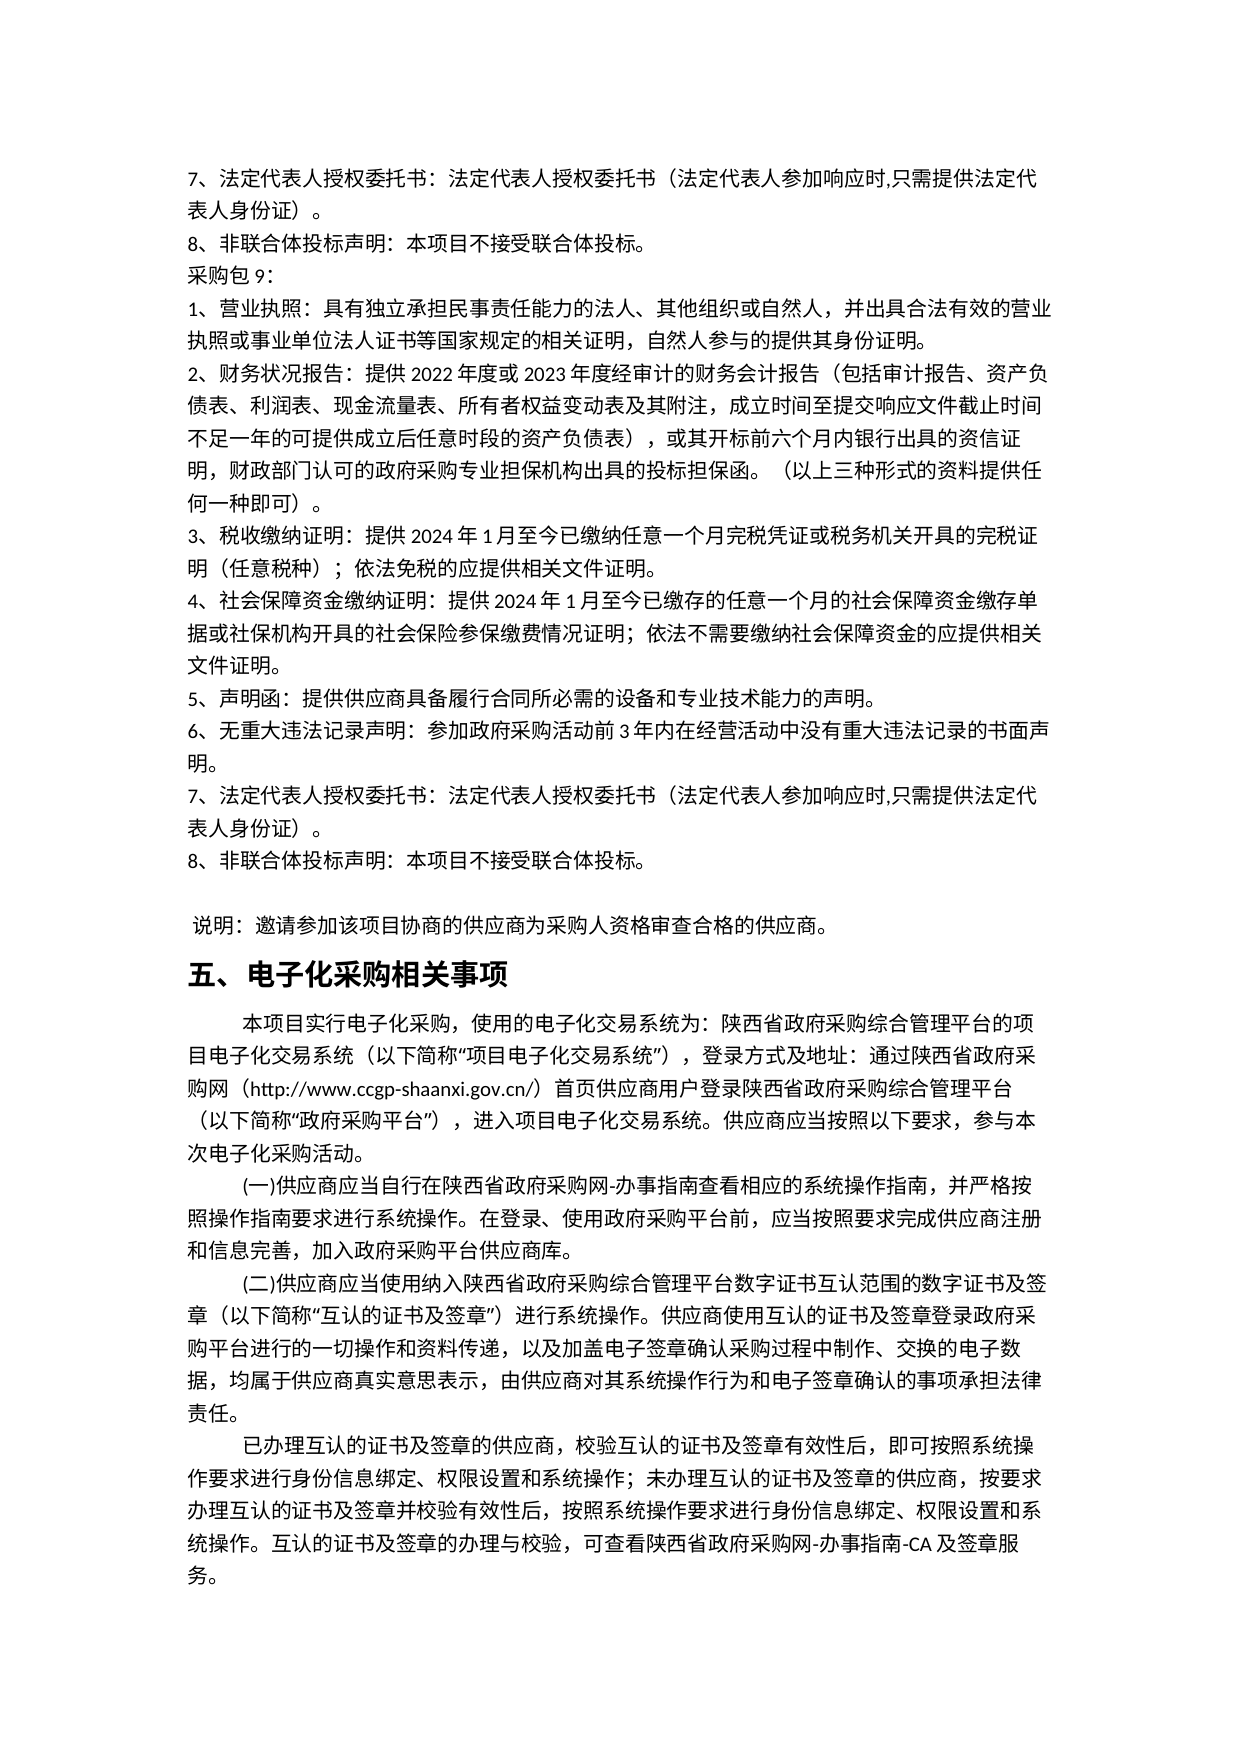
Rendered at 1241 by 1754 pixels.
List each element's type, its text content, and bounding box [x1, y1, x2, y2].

text 8、非联合体投标声明：本项目不接受联合体投标。 [187, 227, 1053, 259]
text 说明：邀请参加该项目协商的供应商为采购人资格审查合格的供应商。 [187, 877, 1053, 942]
text 采购包9： [187, 259, 1053, 292]
text 7、法定代表人授权委托书：法定代表人授权委托书（法定代表人参加响应时,只需提供法定代表人身份证）。 [187, 162, 1053, 227]
text 1、营业执照：具有独立承担民事责任能力的法人、其他组织或自然人，并出具合法有效的营业执照或事业单位法人证书等国家规定的相关证明，自然人参与的提供其身份证明。 [187, 292, 1053, 357]
text (二)供应商应当使用纳入陕西省政府采购综合管理平台数字证书互认范围的数字证书及签章（以下简称“互认的证书及签章”）进行系统操作。供应商使用互认的证书及签章登录政府采购平台进行的一切操作和资料传递，以及加盖电子签章确认采购过程中制作、交换的电子数据，均属于供应商真实意思表示，由供应商对其系统操作行为和电子签章确认的事项承担法律责任。 [187, 1267, 1053, 1429]
text 4、社会保障资金缴纳证明：提供2024年1月至今已缴存的任意一个月的社会保障资金缴存单据或社保机构开具的社会保险参保缴费情况证明；依法不需要缴纳社会保障资金的应提供相关文件证明。 [187, 584, 1053, 682]
text 8、非联合体投标声明：本项目不接受联合体投标。 [187, 844, 1053, 877]
text 5、声明函：提供供应商具备履行合同所必需的设备和专业技术能力的声明。 [187, 682, 1053, 714]
text 本项目实行电子化采购，使用的电子化交易系统为：陕西省政府采购综合管理平台的项目电子化交易系统（以下简称“项目电子化交易系统”），登录方式及地址：通过陕西省政府采购网（http://www.ccgp-shaanxi.gov.cn/）首页供应商用户登录陕西省政府采购综合管理平台（以下简称“政府采购平台”），进入项目电子化交易系统。供应商应当按照以下要求，参与本次电子化采购活动。 [187, 1007, 1053, 1169]
text 已办理互认的证书及签章的供应商，校验互认的证书及签章有效性后，即可按照系统操作要求进行身份信息绑定、权限设置和系统操作；未办理互认的证书及签章的供应商，按要求办理互认的证书及签章并校验有效性后，按照系统操作要求进行身份信息绑定、权限设置和系统操作。互认的证书及签章的办理与校验，可查看陕西省政府采购网-办事指南-CA及签章服务。 [187, 1429, 1053, 1592]
text 3、税收缴纳证明：提供2024年1月至今已缴纳任意一个月完税凭证或税务机关开具的完税证明（任意税种）；依法免税的应提供相关文件证明。 [187, 519, 1053, 584]
text 五、电子化采购相关事项 [187, 942, 1053, 1007]
text 6、无重大违法记录声明：参加政府采购活动前3年内在经营活动中没有重大违法记录的书面声明。 [187, 714, 1053, 779]
text 7、法定代表人授权委托书：法定代表人授权委托书（法定代表人参加响应时,只需提供法定代表人身份证）。 [187, 779, 1053, 844]
text (一)供应商应当自行在陕西省政府采购网-办事指南查看相应的系统操作指南，并严格按照操作指南要求进行系统操作。在登录、使用政府采购平台前，应当按照要求完成供应商注册和信息完善，加入政府采购平台供应商库。 [187, 1169, 1053, 1267]
